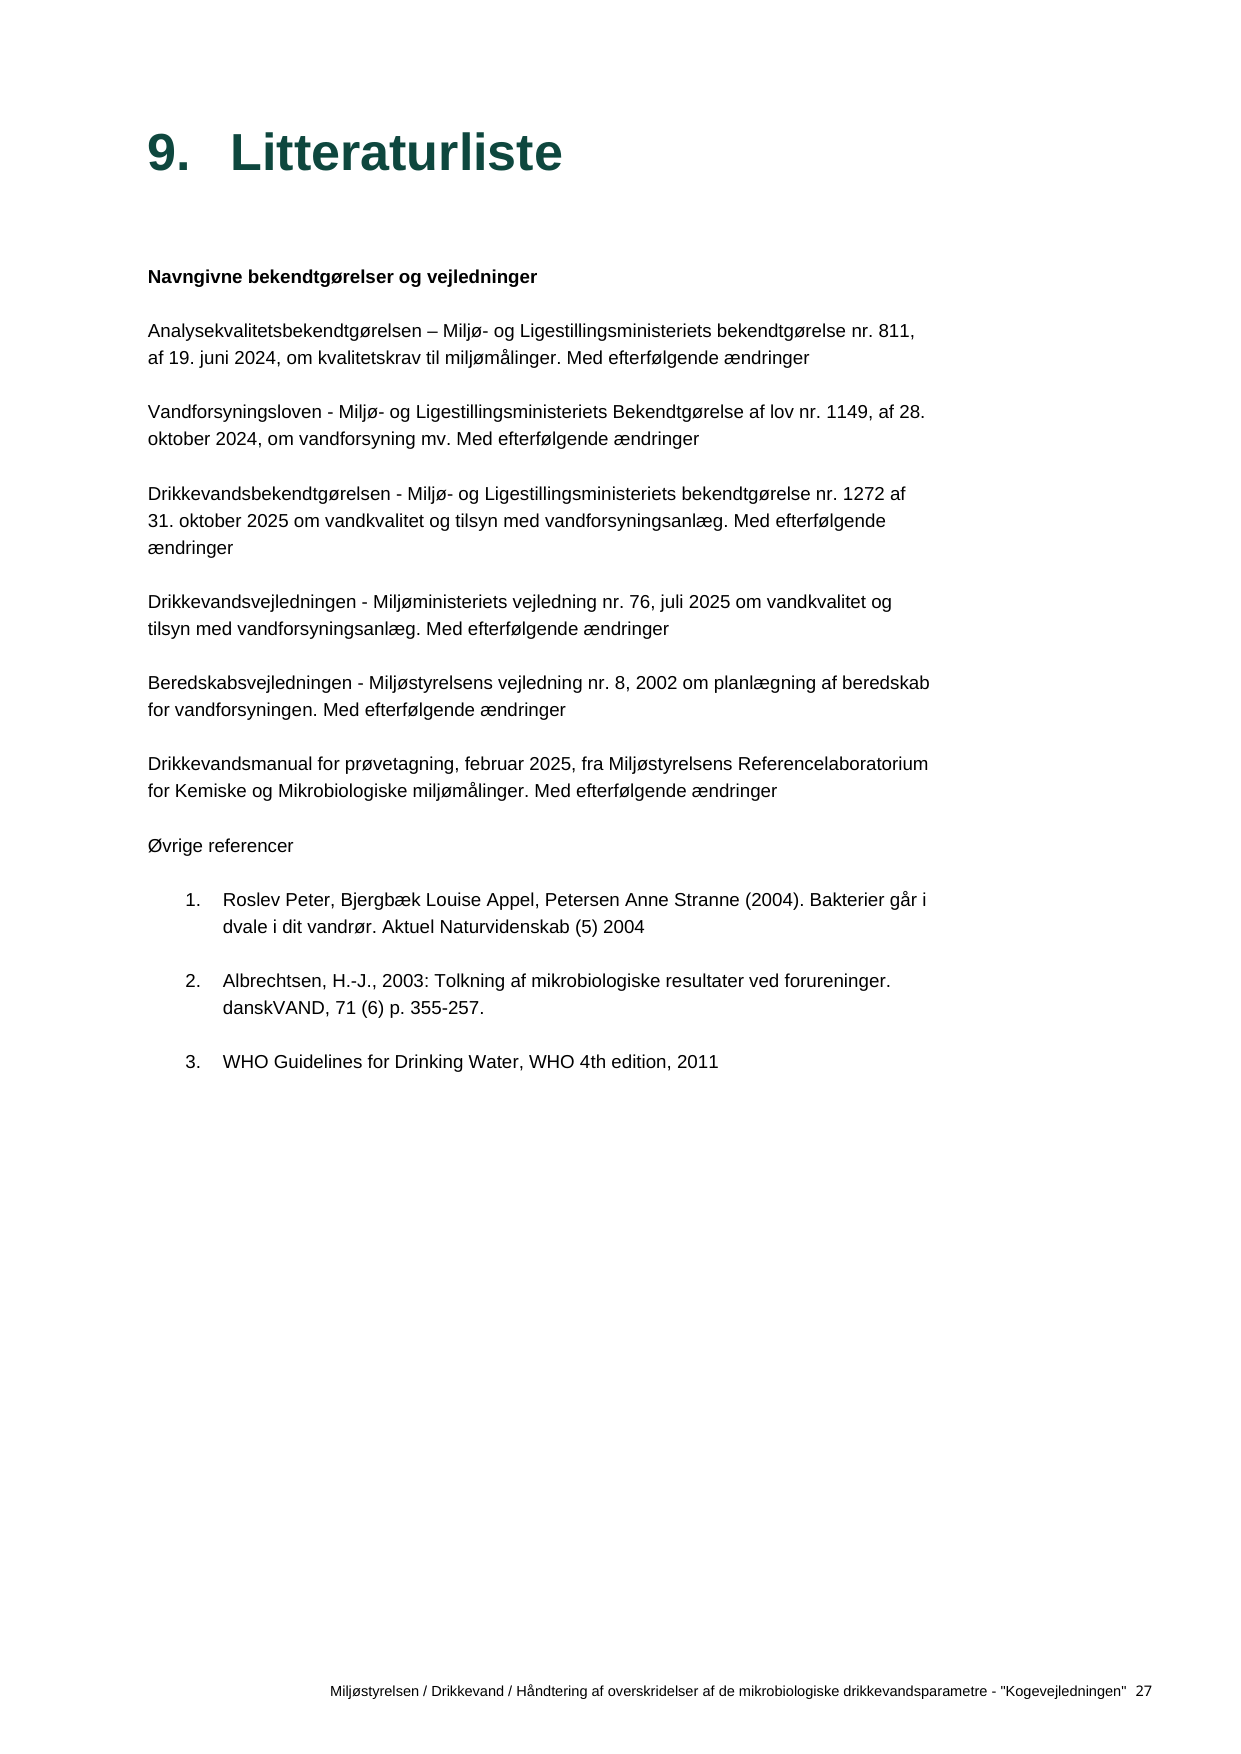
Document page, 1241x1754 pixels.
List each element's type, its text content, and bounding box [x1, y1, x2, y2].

text Drikkevandsvejledningen - Miljøministeriets vejledning nr. 76, juli 2025 om vandkvalitet og tilsyn med vandforsyningsanlæg. Med efterfølgende ændringer [148, 585, 933, 639]
list Roslev Peter, Bjergbæk Louise Appel, Petersen Anne Stranne (2004). Bakterier går i dvale i dit vandrør. Aktuel Naturvidenskab (5) 2004 [185, 883, 933, 937]
text Beredskabsvejledningen - Miljøstyrelsens vejledning nr. 8, 2002 om planlægning af beredskab for vandforsyningen. Med efterfølgende ændringer [148, 666, 933, 721]
text Drikkevandsmanual for prøvetagning, februar 2025, fra Miljøstyrelsens Referencelaboratorium for Kemiske og Mikrobiologiske miljømålinger. Med efterfølgende ændringer [148, 748, 933, 802]
text Drikkevandsbekendtgørelsen - Miljø- og Ligestillingsministeriets bekendtgørelse nr. 1272 af 31. oktober 2025 om vandkvalitet og tilsyn med vandforsyningsanlæg. Med efterfølgende ændringer [148, 477, 933, 558]
text Øvrige referencer [148, 829, 933, 856]
subtitle Litteraturliste [148, 121, 933, 181]
list WHO Guidelines for Drinking Water, WHO 4th edition, 2011 [185, 1046, 933, 1073]
text Analysekvalitetsbekendtgørelsen – Miljø- og Ligestillingsministeriets bekendtgørelse nr. 811, af 19. juni 2024, om kvalitetskrav til miljømålinger. Med efterfølgende ændringer [148, 314, 933, 368]
text Vandforsyningsloven - Miljø- og Ligestillingsministeriets Bekendtgørelse af lov nr. 1149, af 28. oktober 2024, om vandforsyning mv. Med efterfølgende ændringer [148, 396, 933, 450]
text Navngivne bekendtgørelser og vejledninger [148, 260, 933, 287]
list Albrechtsen, H.-J., 2003: Tolkning af mikrobiologiske resultater ved forureninger. danskVAND, 71 (6) p. 355-257. [185, 964, 933, 1018]
